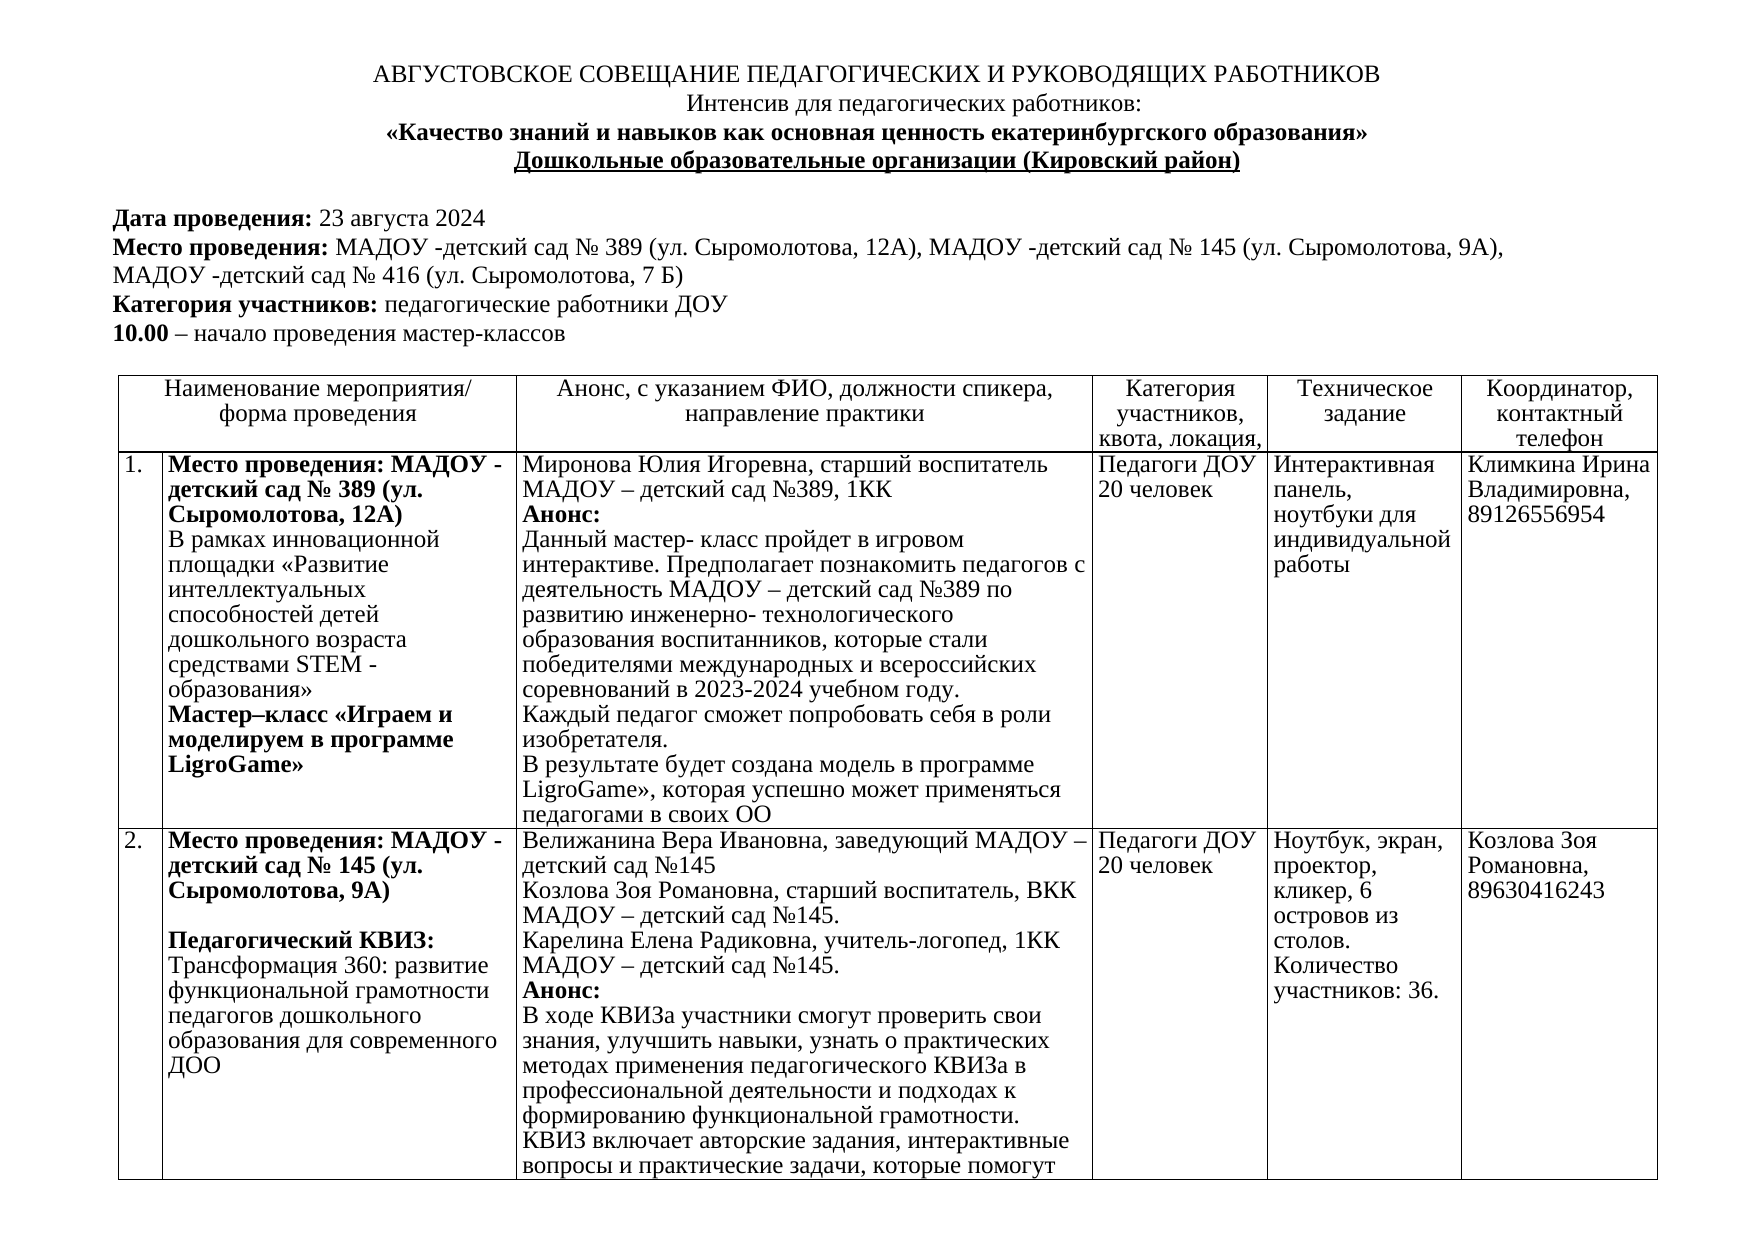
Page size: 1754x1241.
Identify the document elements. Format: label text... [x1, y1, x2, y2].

text Августовское совещание педагогических и руководящих работников [112, 59, 1642, 88]
table_cell 2. [119, 829, 162, 1178]
table_header Координатор, контактный телефон [1462, 376, 1657, 451]
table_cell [517, 829, 1092, 1178]
table_cell Миронова Юлия Игоревна, старший воспитатель МАДОУ – детский сад №389, 1КК Анонс: Данный мастер- класс пройдет в игровом интерактиве. Предполагает познакомить педагогов с деятельность МАДОУ – детский сад №389 по развитию инженерно- технологического образования воспитанников, которые стали победителями международных и всероссийских соревнований в 2023-2024 учебном году. Каждый педагог сможет попробовать себя в роли изобретателя. В результате будет создана модель в программе LigroGame», которая успешно может применяться педагогами в своих ОО [517, 453, 1092, 827]
text Дошкольные образовательные организации (Кировский район) [112, 145, 1642, 174]
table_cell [163, 829, 516, 1178]
table_header Техническое задание [1268, 376, 1461, 451]
table_cell Интерактивная панель, ноутбуки для индивидуальной работы [1268, 453, 1461, 827]
text Место проведения: МАДОУ -детский сад № 389 (ул. Сыромолотова, 12А), МАДОУ -детский сад № 145 (ул. Сыромолотова, 9А), МАДОУ -детский сад № 416 (ул. Сыромолотова, 7 Б) [112, 232, 1642, 289]
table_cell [1462, 829, 1657, 1178]
table_header Наименование мероприятия/ форма проведения [119, 376, 516, 451]
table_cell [1268, 829, 1461, 1178]
text Интенсив для педагогических работников: «Качество знаний и навыков как основная ценность екатеринбургского образования» [112, 88, 1642, 145]
table_cell Место проведения: МАДОУ -детский сад № 389 (ул. Сыромолотова, 12А) В рамках инновационной площадки «Развитие интеллектуальных способностей детей дошкольного возраста средствами STEM - образования» Мастер–класс «Играем и моделируем в программе LigroGame» [163, 453, 516, 827]
text Дата проведения: 23 августа 2024 [112, 203, 1642, 232]
table_cell 1. [119, 453, 162, 827]
table_header Анонс, с указанием ФИО, должности спикера, направление практики [517, 376, 1092, 451]
text 10.00 – начало проведения мастер-классов [112, 318, 1642, 347]
text Категория участников: педагогические работники ДОУ [112, 289, 1642, 318]
table_cell Педагоги ДОУ 20 человек [1093, 453, 1267, 827]
table_header Категория участников, квота, локация, [1093, 376, 1267, 451]
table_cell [1093, 829, 1267, 1178]
table_cell Климкина Ирина Владимировна, 89126556954 [1462, 453, 1657, 827]
